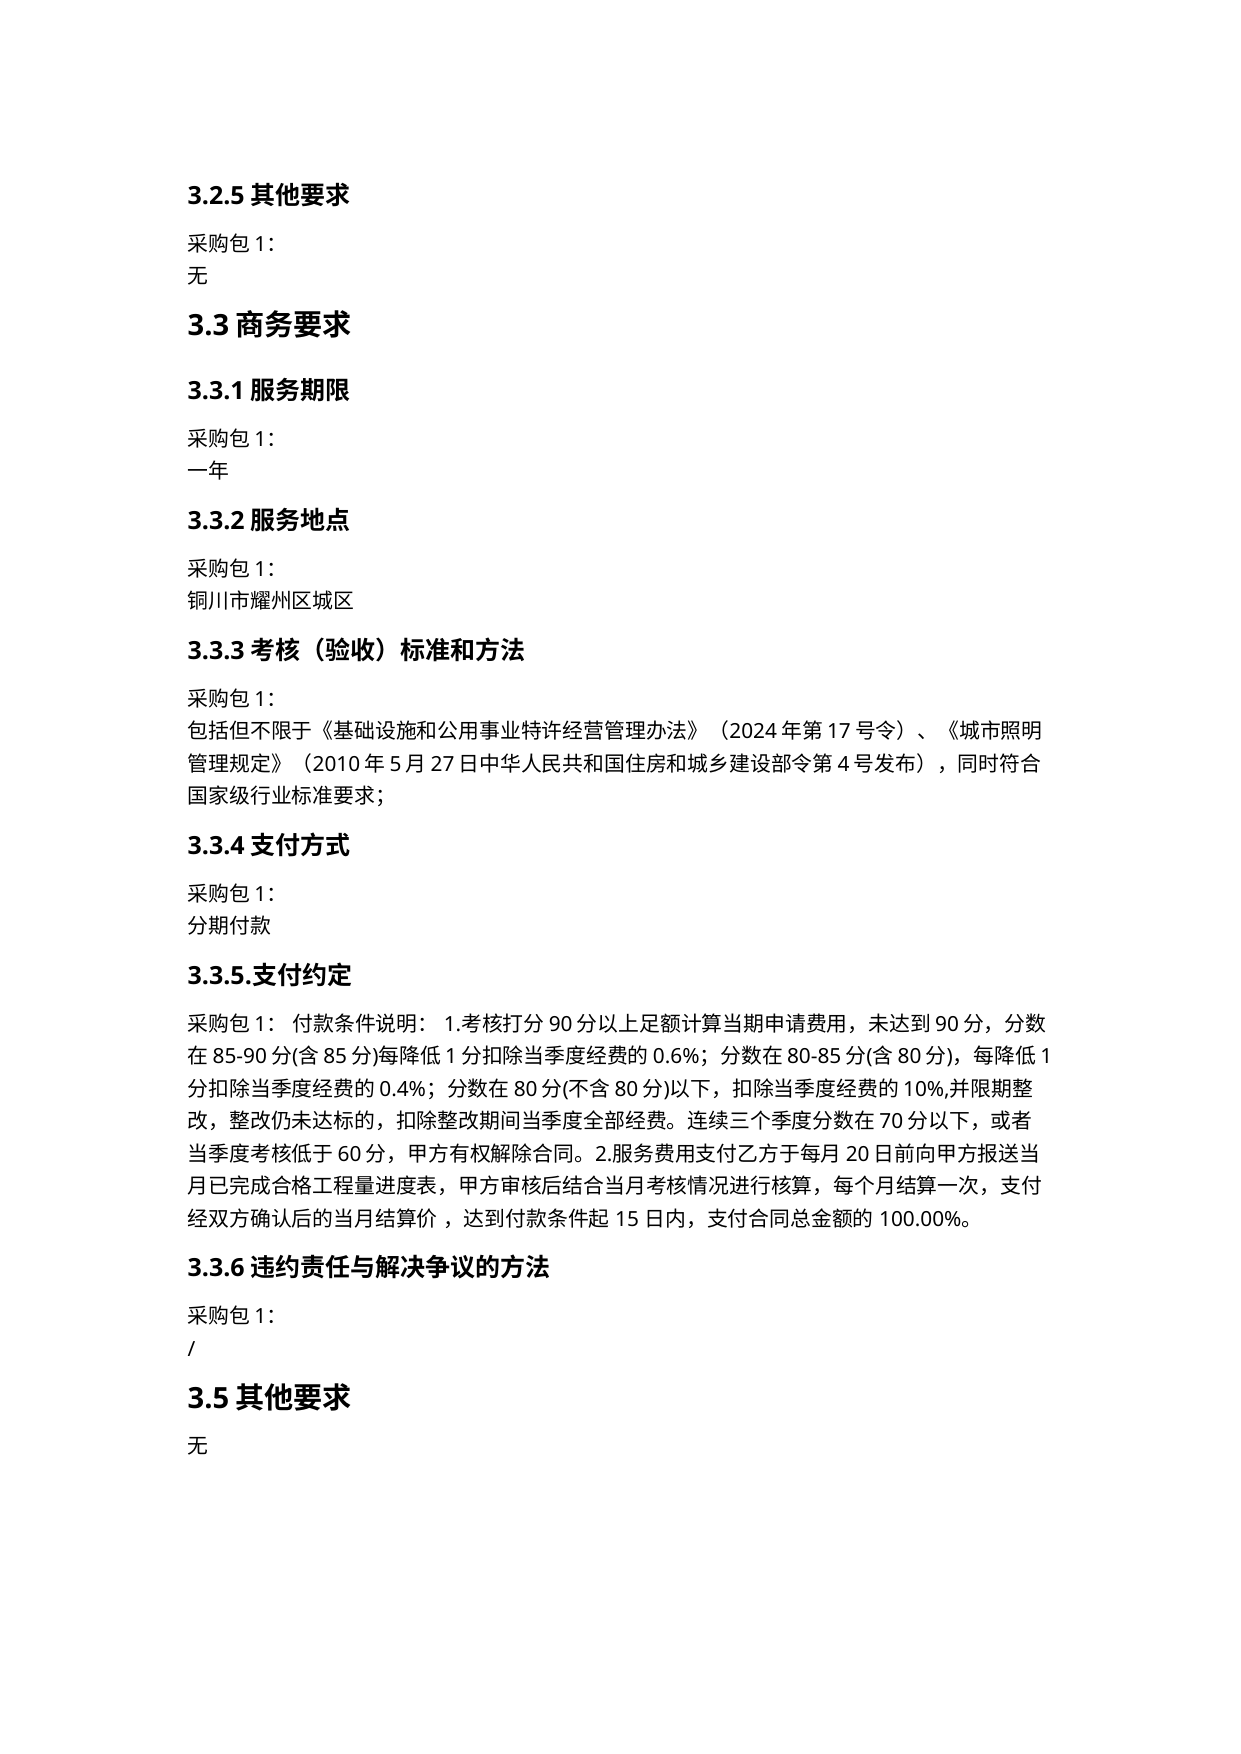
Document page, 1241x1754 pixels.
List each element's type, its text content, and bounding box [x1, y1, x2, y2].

text 3.3.4支付方式 [187, 812, 1053, 877]
text 采购包1： [187, 422, 1053, 454]
text 无 [187, 1429, 1053, 1462]
text 3.3.6违约责任与解决争议的方法 [187, 1234, 1053, 1299]
text / [187, 1332, 1053, 1364]
text 3.3.5.支付约定 [187, 942, 1053, 1007]
text 一年 [187, 454, 1053, 487]
text 无 [187, 259, 1053, 292]
text 包括但不限于《基础设施和公用事业特许经营管理办法》（2024年第17号令）、《城市照明管理规定》（2010年5月27日中华人民共和国住房和城乡建设部令第4号发布），同时符合国家级行业标准要求； [187, 714, 1053, 812]
text 3.3.2服务地点 [187, 487, 1053, 552]
text 采购包1： [187, 682, 1053, 714]
text 采购包1： 付款条件说明： 1.考核打分90分以上足额计算当期申请费用，未达到90分，分数在85-90分(含85分)每降低1分扣除当季度经费的0.6%；分数在80-85分(含80分)，每降低1分扣除当季度经费的0.4%；分数在80分(不含80分)以下，扣除当季度经费的10%,并限期整改，整改仍未达标的，扣除整改期间当季度全部经费。连续三个季度分数在70分以下，或者当季度考核低于60分，甲方有权解除合同。2.服务费用支付乙方于每月20日前向甲方报送当月已完成合格工程量进度表，甲方审核后结合当月考核情况进行核算，每个月结算一次，支付经双方确认后的当月结算价 ，达到付款条件起 15 日内，支付合同总金额的 100.00%。 [187, 1007, 1053, 1234]
text 分期付款 [187, 909, 1053, 942]
text 采购包1： [187, 227, 1053, 259]
text 采购包1： [187, 877, 1053, 909]
text 3.5其他要求 [187, 1364, 1053, 1429]
text 采购包1： [187, 552, 1053, 584]
text 3.2.5其他要求 [187, 162, 1053, 227]
text 3.3.1服务期限 [187, 357, 1053, 422]
text 铜川市耀州区城区 [187, 584, 1053, 617]
text 3.3商务要求 [187, 292, 1053, 357]
text 采购包1： [187, 1299, 1053, 1332]
text 3.3.3考核（验收）标准和方法 [187, 617, 1053, 682]
